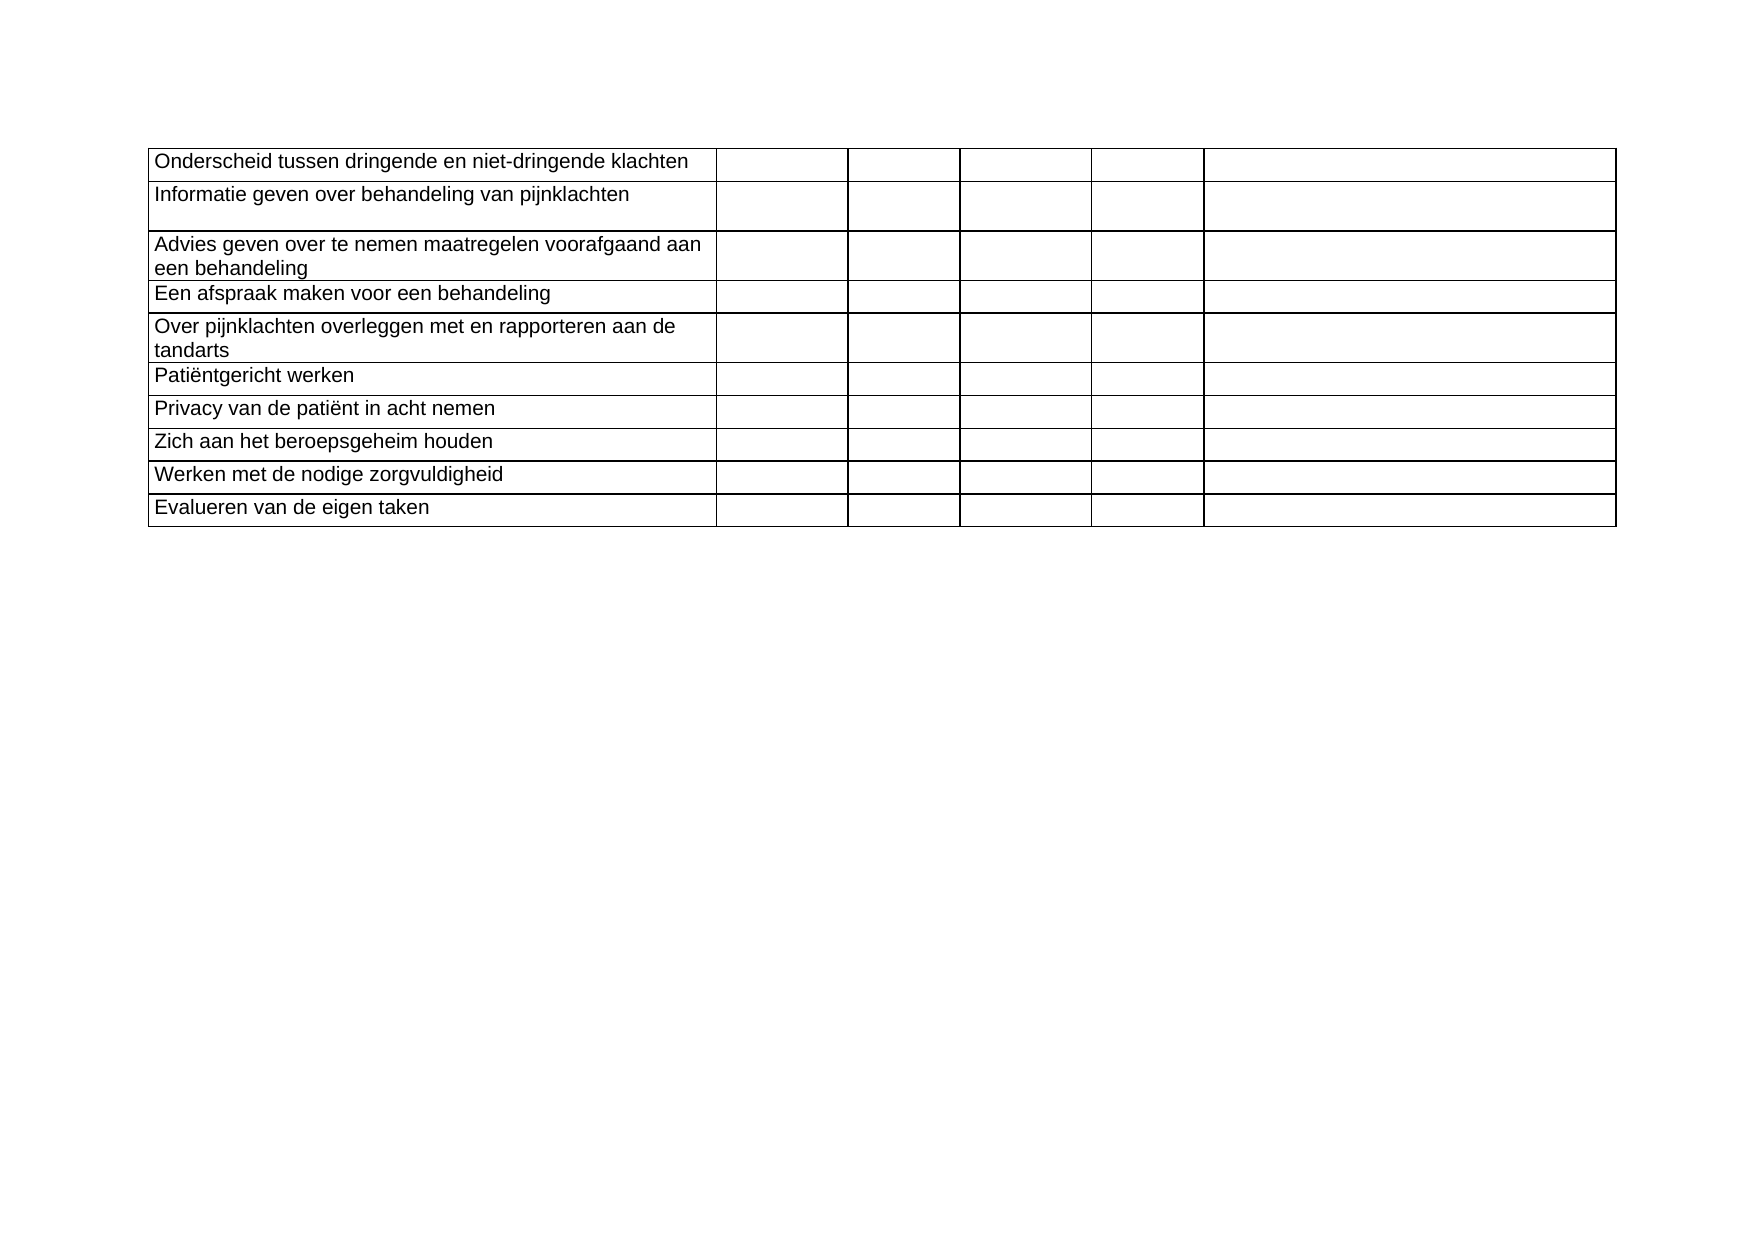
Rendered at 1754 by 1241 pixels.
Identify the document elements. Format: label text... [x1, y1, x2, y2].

table_cell [1092, 314, 1203, 362]
table_cell Privacy van de patiënt in acht nemen [149, 396, 716, 427]
table_cell [1205, 462, 1615, 493]
table_cell [849, 149, 959, 181]
table_cell [849, 363, 959, 394]
table_cell Patiëntgericht werken [149, 363, 716, 394]
table_cell [1092, 182, 1203, 230]
table_cell [1092, 232, 1203, 279]
table_cell [1205, 281, 1615, 312]
table_cell Over pijnklachten overleggen met en rapporteren aan de tandarts [149, 314, 716, 362]
table_cell [961, 281, 1091, 312]
table_cell [849, 462, 959, 493]
table_cell [717, 149, 847, 181]
table_cell [1092, 281, 1203, 312]
table_cell [717, 396, 847, 427]
table_cell [1205, 232, 1615, 279]
table_cell [717, 314, 847, 362]
table_cell [849, 182, 959, 230]
table_cell [961, 495, 1091, 526]
table_cell [961, 429, 1091, 460]
table_cell Een afspraak maken voor een behandeling [149, 281, 716, 312]
table_cell [1092, 429, 1203, 460]
table_cell [1092, 396, 1203, 427]
table_cell [717, 495, 847, 526]
table_cell [849, 396, 959, 427]
table_cell [961, 396, 1091, 427]
table_cell [1205, 149, 1615, 181]
table_cell [849, 314, 959, 362]
table_cell [849, 495, 959, 526]
table_cell [717, 281, 847, 312]
table_cell [1092, 149, 1203, 181]
table_cell [961, 363, 1091, 394]
table_cell [849, 429, 959, 460]
table_cell [1092, 462, 1203, 493]
table_cell [1205, 182, 1615, 230]
table_cell [961, 182, 1091, 230]
table_cell [717, 182, 847, 230]
table_cell [1205, 429, 1615, 460]
table_cell [1205, 363, 1615, 394]
table_cell [1205, 396, 1615, 427]
table_cell [1205, 314, 1615, 362]
table_cell [961, 232, 1091, 279]
table_cell [717, 232, 847, 279]
table_cell [717, 429, 847, 460]
table_cell Informatie geven over behandeling van pijnklachten [149, 182, 716, 230]
table_cell [1205, 495, 1615, 526]
table_cell Werken met de nodige zorgvuldigheid [149, 462, 716, 493]
table_cell Zich aan het beroepsgeheim houden [149, 429, 716, 460]
table_cell [961, 314, 1091, 362]
table_cell [1092, 363, 1203, 394]
table_cell [717, 363, 847, 394]
table_cell [1092, 495, 1203, 526]
table_cell [849, 281, 959, 312]
table_cell [849, 232, 959, 279]
table_cell [961, 149, 1091, 181]
table_cell [717, 462, 847, 493]
table_cell [961, 462, 1091, 493]
table_cell Onderscheid tussen dringende en niet-dringende klachten [149, 149, 716, 181]
table_cell Advies geven over te nemen maatregelen voorafgaand aan een behandeling [149, 232, 716, 279]
table_cell Evalueren van de eigen taken [149, 495, 716, 526]
